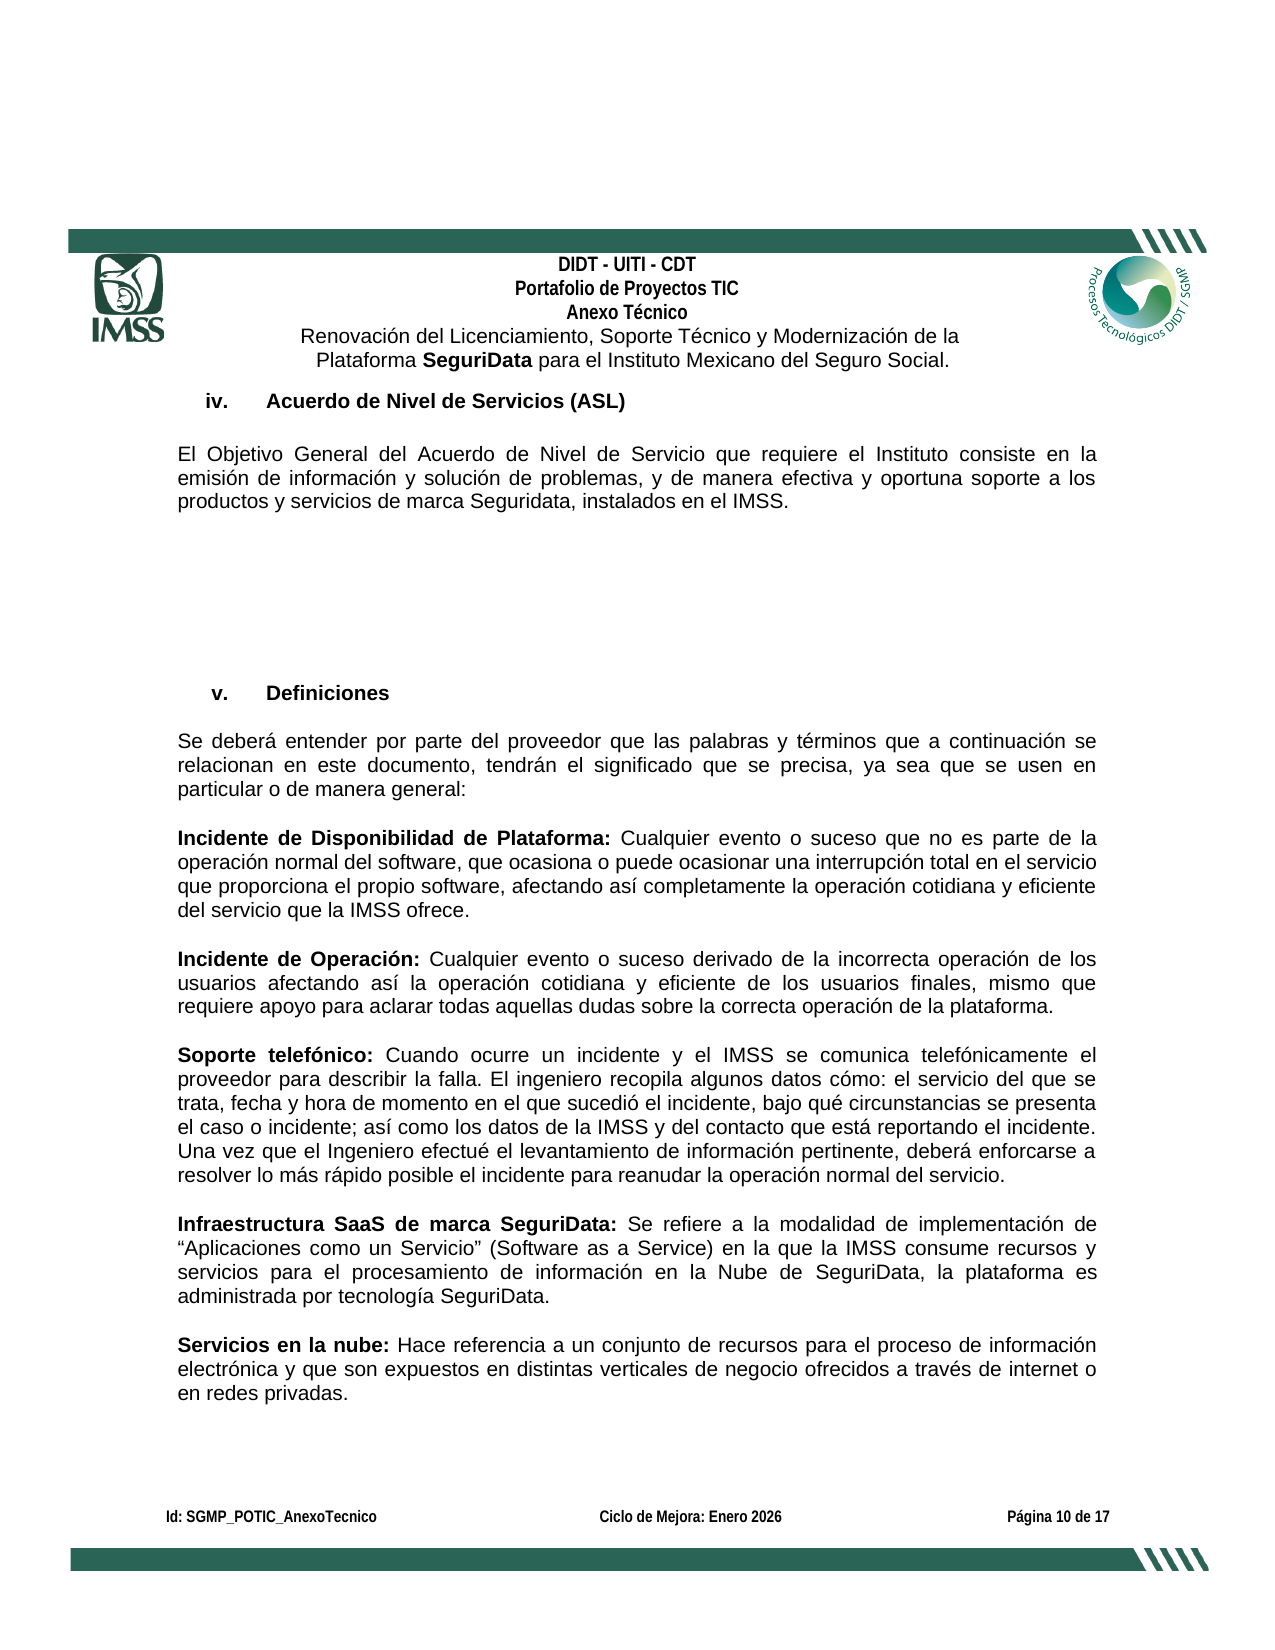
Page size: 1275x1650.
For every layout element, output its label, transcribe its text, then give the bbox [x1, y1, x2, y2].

text Se deberá entender por parte del proveedor que las palabras y términos que a continuación se relacionan en este documento, tendrán el significado que se precisa, ya sea que se usen en particular o de manera general: [177, 729, 1098, 801]
picture [68, 229, 1207, 346]
text Servicios en la nube: Hace referencia a un conjunto de recursos para el proceso de información electrónica y que son expuestos en distintas verticales de negocio ofrecidos a través de internet o en redes privadas. [177, 1333, 1098, 1405]
text Incidente de Disponibilidad de Plataforma: Cualquier evento o suceso que no es parte de la operación normal del software, que ocasiona o puede ocasionar una interrupción total en el servicio que proporciona el propio software, afectando así completamente la operación cotidiana y eficiente del servicio que la IMSS ofrece. [177, 826, 1098, 921]
text Incidente de Operación: Cualquier evento o suceso derivado de la incorrecta operación de los usuarios afectando así la operación cotidiana y eficiente de los usuarios finales, mismo que requiere apoyo para aclarar todas aquellas dudas sobre la correcta operación de la plataforma. [177, 946, 1098, 1018]
text El Objetivo General del Acuerdo de Nivel de Servicio que requiere el Instituto consiste en la emisión de información y solución de problemas, y de manera efectiva y oportuna soporte a los productos y servicios de marca Seguridata, instalados en el IMSS. [177, 441, 1098, 513]
subtitle Acuerdo de Nivel de Servicios (ASL) [228, 389, 1098, 413]
picture [70, 1548, 1209, 1571]
text Soporte telefónico: Cuando ocurre un incidente y el IMSS se comunica telefónicamente el proveedor para describir la falla. El ingeniero recopila algunos datos cómo: el servicio del que se trata, fecha y hora de momento en el que sucedió el incidente, bajo qué circunstancias se presenta el caso o incidente; así como los datos de la IMSS y del contacto que está reportando el incidente. Una vez que el Ingeniero efectué el levantamiento de información pertinente, deberá enforcarse a resolver lo más rápido posible el incidente para reanudar la operación normal del servicio. [177, 1043, 1098, 1187]
subtitle Definiciones [228, 681, 1098, 705]
text Infraestructura SaaS de marca SeguriData: Se refiere a la modalidad de implementación de “Aplicaciones como un Servicio” (Software as a Service) en la que la IMSS consume recursos y servicios para el procesamiento de información en la Nube de SeguriData, la plataforma es administrada por tecnología SeguriData. [177, 1212, 1098, 1308]
